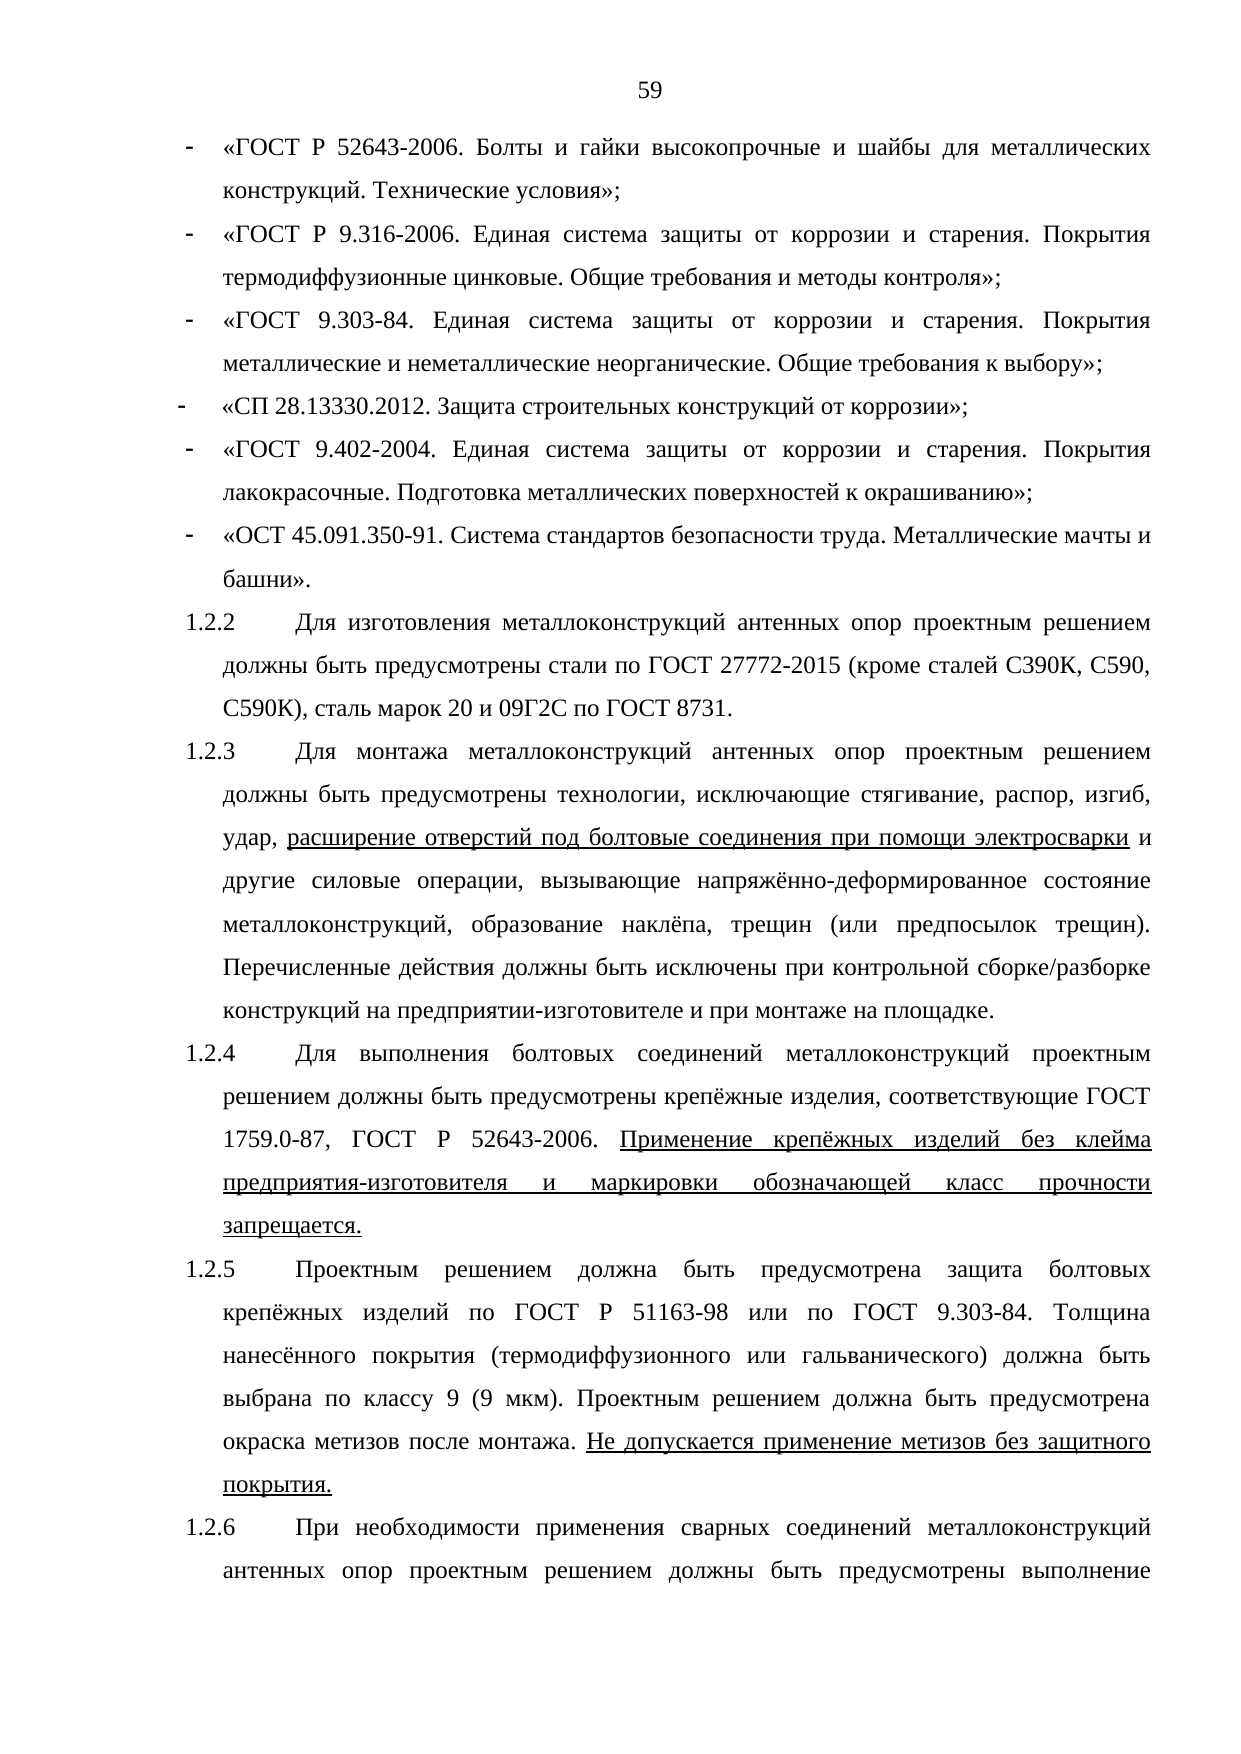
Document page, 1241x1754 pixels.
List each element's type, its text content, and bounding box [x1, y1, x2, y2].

list Для выполнения болтовых соединений металлоконструкций проектным решением должны быть предусмотрены крепёжные изделия, соответствующие ГОСТ 1759.0-87, ГОСТ Р 52643-2006. Применение крепёжных изделий без клейма предприятия-изготовителя и маркировки обозначающей класс прочности запрещается. [185, 1038, 1152, 1239]
list «ГОСТ Р 9.316-2006. Единая система защиты от коррозии и старения. Покрытия термодиффузионные цинковые. Общие требования и методы контроля»; [185, 219, 1152, 291]
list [185, 1512, 1152, 1584]
list Для изготовления металлоконструкций антенных опор проектным решением должны быть предусмотрены стали по ГОСТ 27772-2015 (кроме сталей С390К, С590, С590К), сталь марок 20 и 09Г2С по ГОСТ 8731. [185, 607, 1152, 722]
list «СП 28.13330.2012. Защита строительных конструкций от коррозии»; [177, 391, 1152, 420]
list «ГОСТ Р 52643-2006. Болты и гайки высокопрочные и шайбы для металлических конструкций. Технические условия»; [185, 132, 1152, 204]
list «ОСТ 45.091.350-91. Система стандартов безопасности труда. Металлические мачты и башни». [185, 521, 1152, 592]
list «ГОСТ 9.303-84. Единая система защиты от коррозии и старения. Покрытия металлические и неметаллические неорганические. Общие требования к выбору»; [185, 305, 1152, 377]
list Проектным решением должна быть предусмотрена защита болтовых крепёжных изделий по ГОСТ Р 51163-98 или по ГОСТ 9.303-84. Толщина нанесённого покрытия (термодиффузионного или гальванического) должна быть выбрана по классу 9 (9 мкм). Проектным решением должна быть предусмотрена окраска метизов после монтажа. Не допускается применение метизов без защитного покрытия. [185, 1254, 1152, 1498]
list «ГОСТ 9.402-2004. Единая система защиты от коррозии и старения. Покрытия лакокрасочные. Подготовка металлических поверхностей к окрашиванию»; [185, 434, 1152, 506]
list Для монтажа металлоконструкций антенных опор проектным решением должны быть предусмотрены технологии, исключающие стягивание, распор, изгиб, удар, расширение отверстий под болтовые соединения при помощи электросварки и другие силовые операции, вызывающие напряжённо-деформированное состояние металлоконструкций, образование наклёпа, трещин (или предпосылок трещин). Перечисленные действия должны быть исключены при контрольной сборке/разборке конструкций на предприятии-изготовителе и при монтаже на площадке. [185, 736, 1152, 1024]
